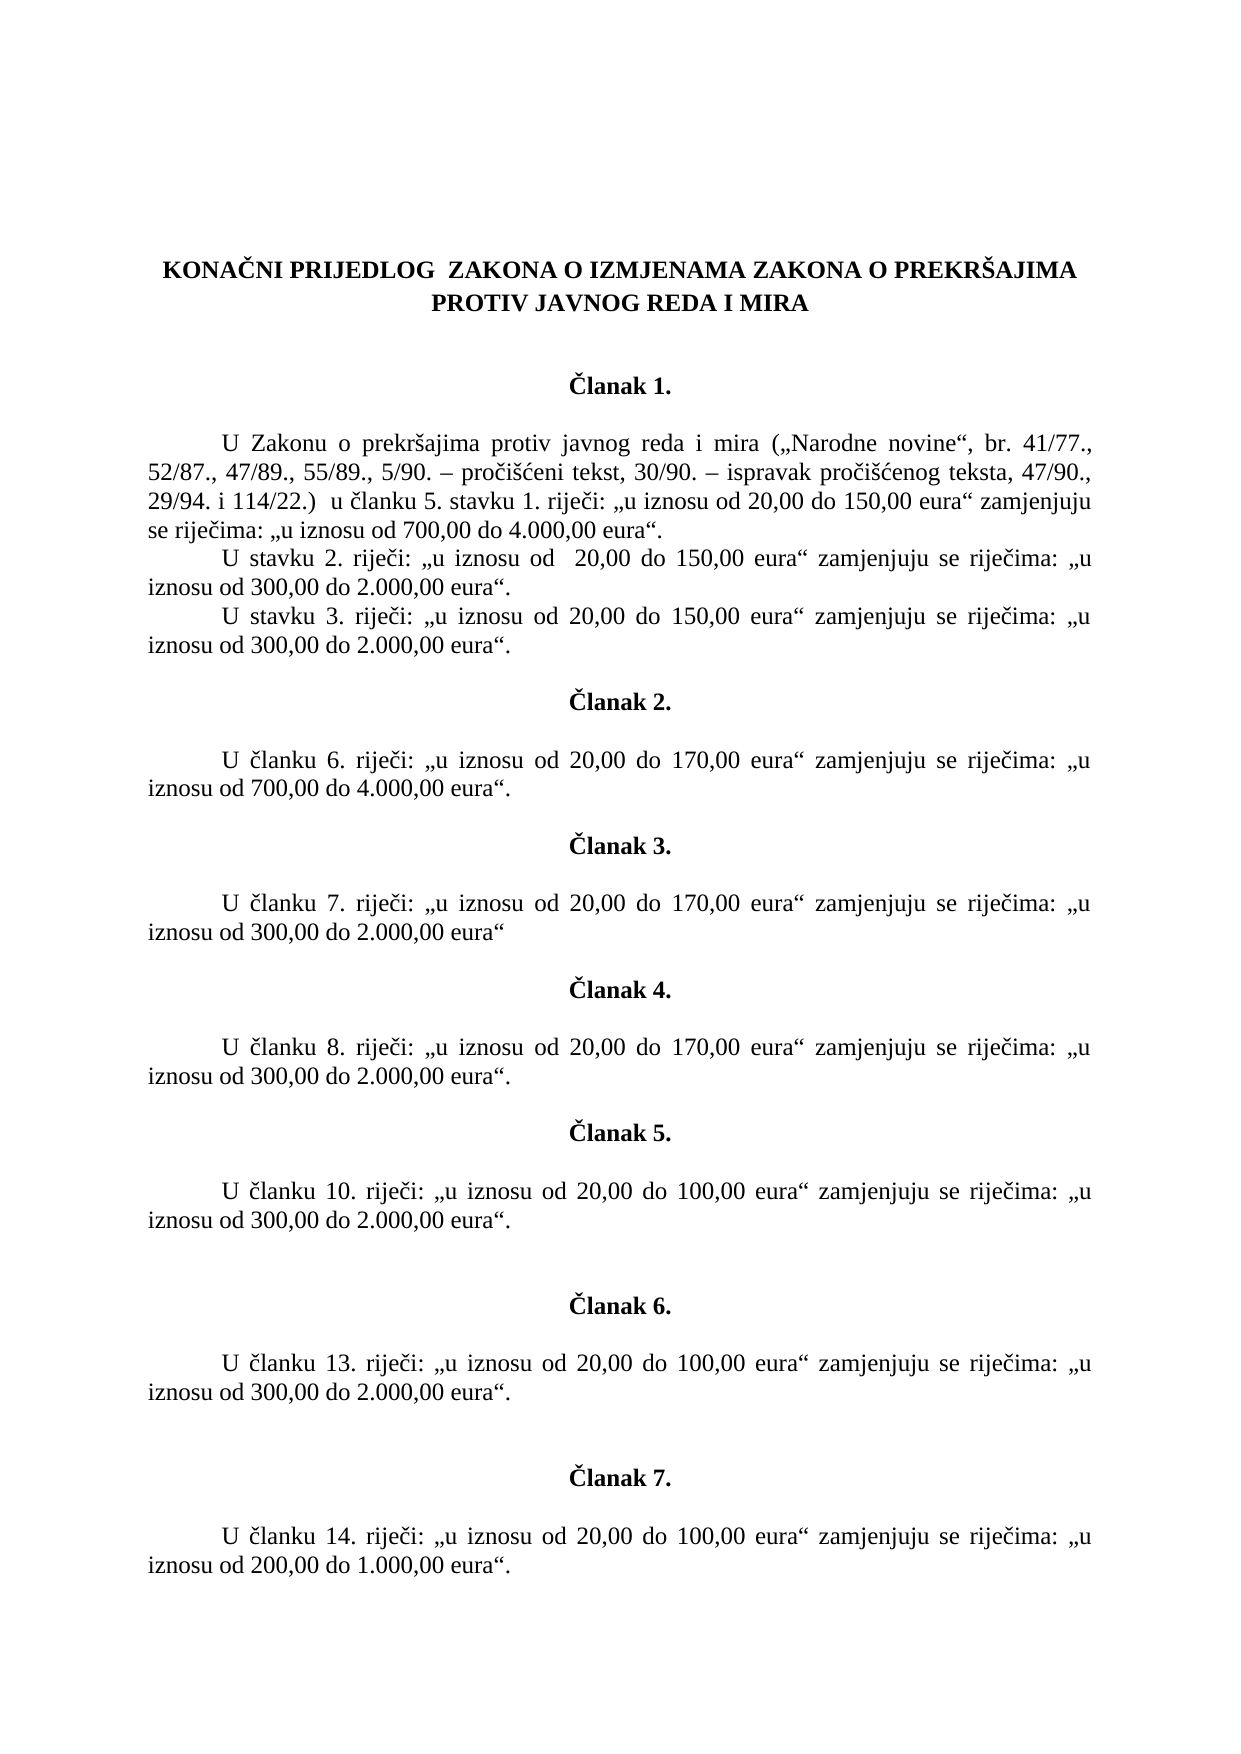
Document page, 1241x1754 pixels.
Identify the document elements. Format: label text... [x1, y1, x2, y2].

text U Zakonu o prekršajima protiv javnog reda i mira („Narodne novine“, br. 41/77., 52/87., 47/89., 55/89., 5/90. – pročišćeni tekst, 30/90. – ispravak pročišćenog teksta, 47/90., 29/94. i 114/22.) u članku 5. stavku 1. riječi: „u iznosu od 20,00 do 150,00 eura“ zamjenjuju se riječima: „u iznosu od 700,00 do 4.000,00 eura“. [148, 486, 1093, 543]
text Članak 3. [148, 831, 1093, 860]
text Članak 2. [148, 687, 1093, 716]
text Članak 1. [148, 371, 1093, 400]
text U članku 7. riječi: „u iznosu od 20,00 do 170,00 eura“ zamjenjuju se riječima: „u iznosu od 300,00 do 2.000,00 eura“ [148, 888, 1093, 946]
text Članak 5. [148, 1118, 1093, 1147]
text U članku 10. riječi: „u iznosu od 20,00 do 100,00 eura“ zamjenjuju se riječima: „u iznosu od 300,00 do 2.000,00 eura“. [148, 1176, 1093, 1233]
text Članak 4. [148, 975, 1093, 1003]
text U članku 13. riječi: „u iznosu od 20,00 do 100,00 eura“ zamjenjuju se riječima: „u iznosu od 300,00 do 2.000,00 eura“. [148, 1348, 1093, 1406]
text Članak 7. [148, 1463, 1093, 1492]
text U članku 8. riječi: „u iznosu od 20,00 do 170,00 eura“ zamjenjuju se riječima: „u iznosu od 300,00 do 2.000,00 eura“. [148, 1032, 1093, 1090]
text U stavku 3. riječi: „u iznosu od 20,00 do 150,00 eura“ zamjenjuju se riječima: „u iznosu od 300,00 do 2.000,00 eura“. [148, 601, 1093, 658]
text U članku 14. riječi: „u iznosu od 20,00 do 100,00 eura“ zamjenjuju se riječima: „u iznosu od 200,00 do 1.000,00 eura“. [148, 1521, 1093, 1578]
text U Zakonu o prekršajima protiv javnog reda i mira („Narodne novine“, br. 41/77., 52/87., 47/89., 55/89., 5/90. – pročišćeni tekst, 30/90. – ispravak pročišćenog teksta, 47/90., 29/94. i 114/22.) u članku 5. stavku 1. riječi: „u iznosu od 20,00 do 150,00 eura“ zamjenjuju se riječima: „u iznosu od 700,00 do 4.000,00 eura“. [148, 428, 1093, 457]
text U članku 6. riječi: „u iznosu od 20,00 do 170,00 eura“ zamjenjuju se riječima: „u iznosu od 700,00 do 4.000,00 eura“. [148, 745, 1093, 802]
text KONAČNI PRIJEDLOG ZAKONA O IZMJENAMA ZAKONA O PREKRŠAJIMA PROTIV JAVNOG REDA I MIRA [148, 255, 1093, 317]
text U stavku 2. riječi: „u iznosu od 20,00 do 150,00 eura“ zamjenjuju se riječima: „u iznosu od 300,00 do 2.000,00 eura“. [148, 543, 1093, 601]
text Članak 6. [148, 1291, 1093, 1320]
